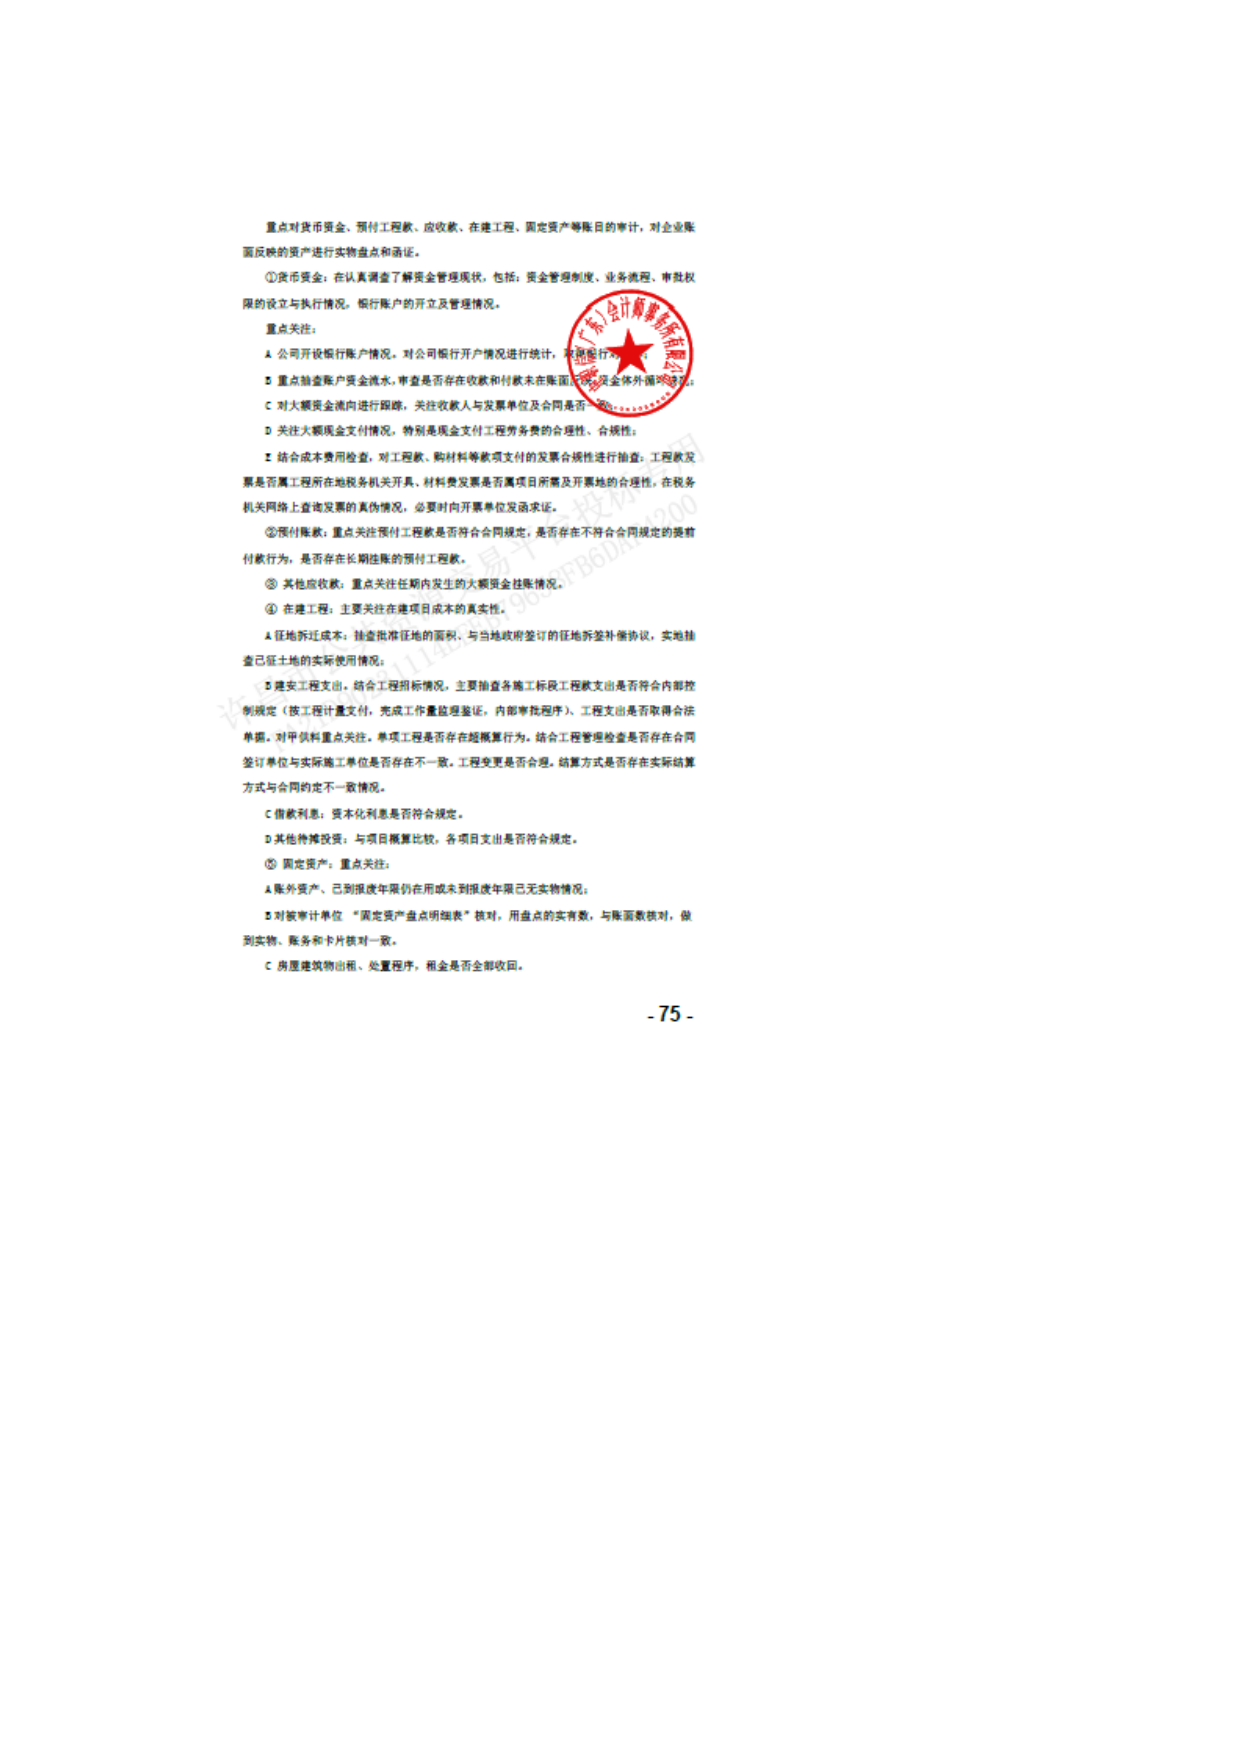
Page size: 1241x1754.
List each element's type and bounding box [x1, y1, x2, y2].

picture [187, 162, 763, 1042]
